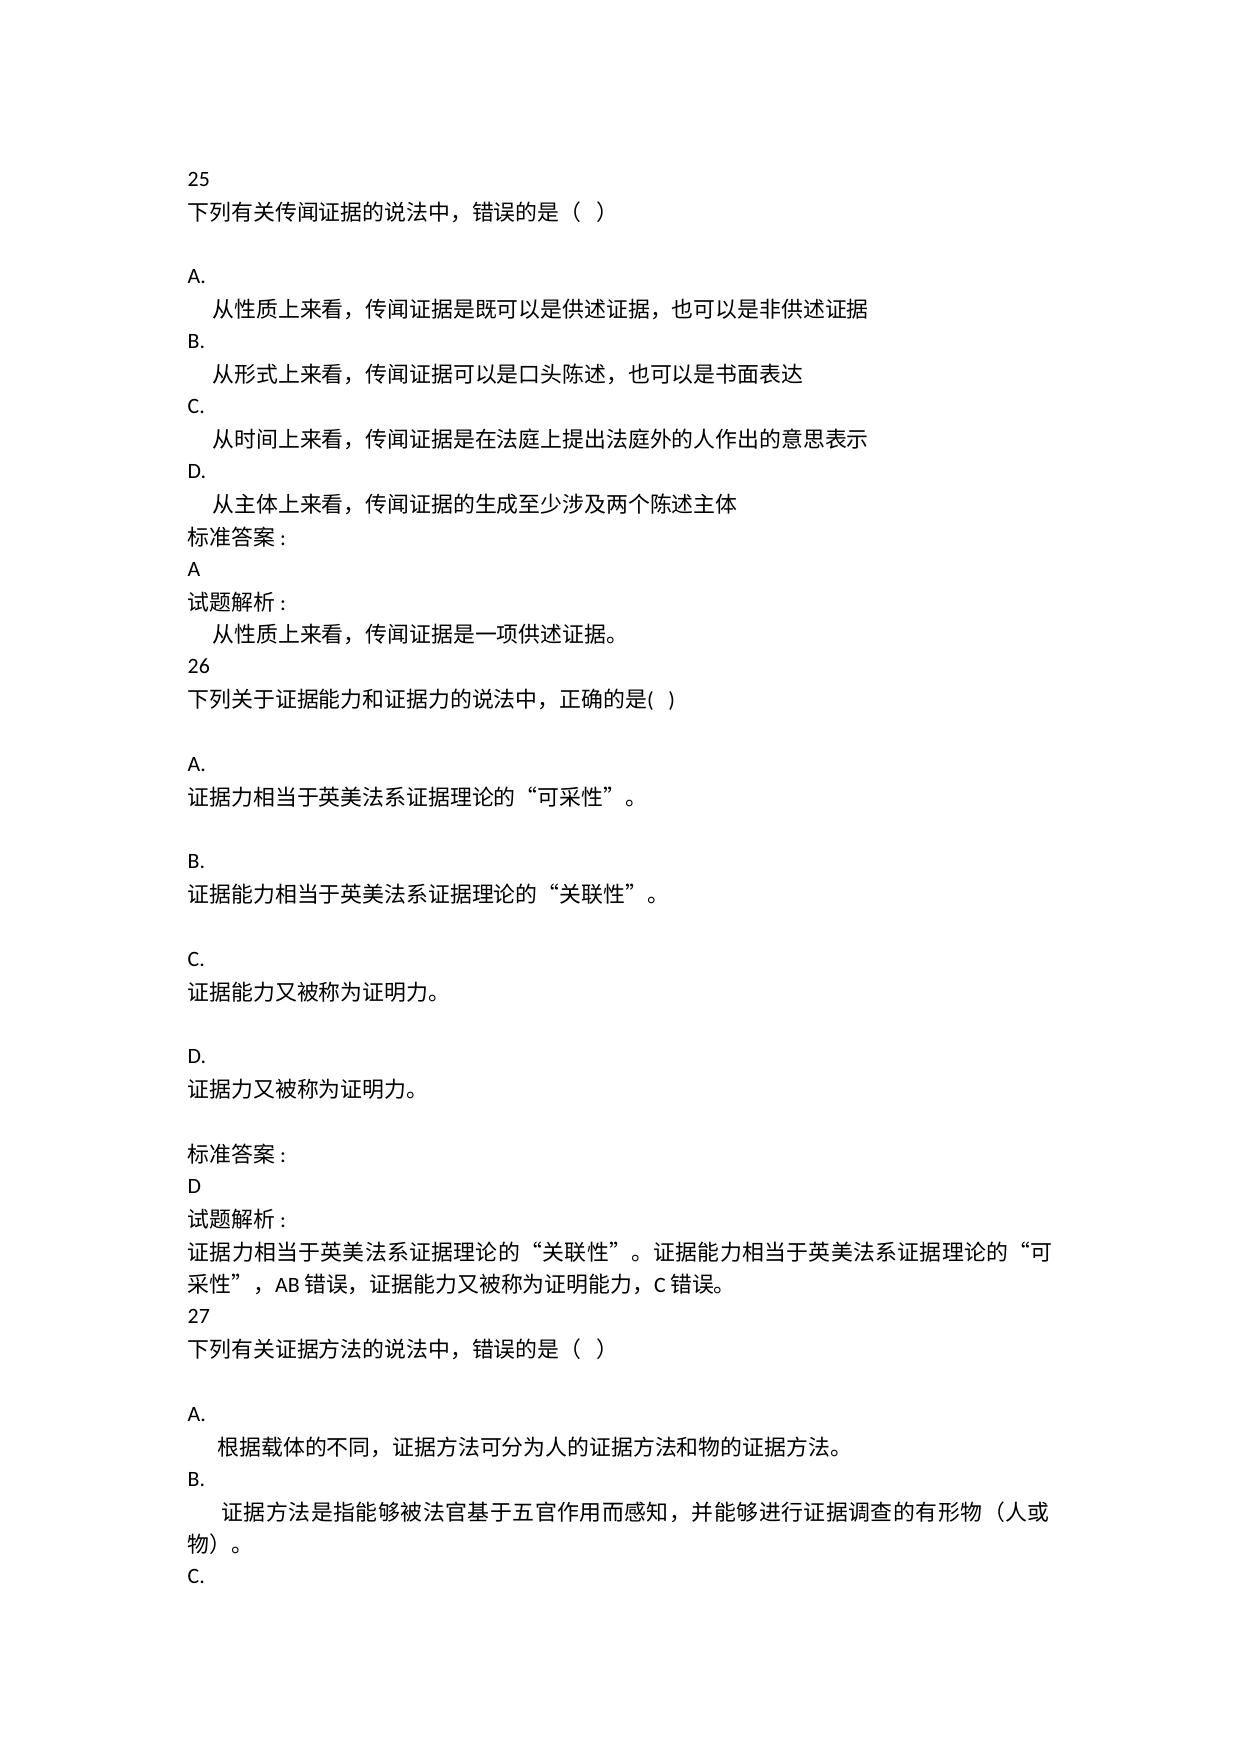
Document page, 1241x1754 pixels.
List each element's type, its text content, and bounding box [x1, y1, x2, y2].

text D [187, 1169, 1053, 1202]
text D. [187, 1039, 1053, 1072]
text 从时间上来看，传闻证据是在法庭上提出法庭外的人作出的意思表示 [187, 422, 1053, 454]
text C. [187, 1559, 1053, 1592]
text 试题解析 : [187, 1202, 1053, 1234]
text B. [187, 324, 1053, 357]
text C. [187, 389, 1053, 422]
text 从形式上来看，传闻证据可以是口头陈述，也可以是书面表达 [187, 357, 1053, 389]
text B. [187, 844, 1053, 877]
text 从主体上来看，传闻证据的生成至少涉及两个陈述主体 [187, 487, 1053, 519]
text B. [187, 1462, 1053, 1494]
text 试题解析 : [187, 584, 1053, 617]
text 标准答案 : [187, 519, 1053, 552]
text 下列关于证据能力和证据力的说法中，正确的是( ) [187, 682, 1053, 714]
text A. [187, 747, 1053, 779]
text 下列有关证据方法的说法中，错误的是（ ） [187, 1332, 1053, 1364]
text A. [187, 259, 1053, 292]
text 从性质上来看，传闻证据是一项供述证据。 [187, 617, 1053, 649]
text 证据力相当于英美法系证据理论的“关联性”。证据能力相当于英美法系证据理论的“可采性”，AB错误，证据能力又被称为证明能力，C错误。 [187, 1234, 1053, 1299]
text 证据方法是指能够被法官基于五官作用而感知，并能够进行证据调查的有形物（人或物）。 [187, 1494, 1053, 1559]
text 27 [187, 1299, 1053, 1332]
text 25 [187, 162, 1053, 194]
text 根据载体的不同，证据方法可分为人的证据方法和物的证据方法。 [187, 1429, 1053, 1462]
text 从性质上来看，传闻证据是既可以是供述证据，也可以是非供述证据 [187, 292, 1053, 324]
text D. [187, 454, 1053, 487]
text A [187, 552, 1053, 584]
text 证据力又被称为证明力。 [187, 1072, 1053, 1104]
text 证据能力相当于英美法系证据理论的“关联性”。 [187, 877, 1053, 909]
text 证据力相当于英美法系证据理论的“可采性”。 [187, 779, 1053, 812]
text A. [187, 1397, 1053, 1429]
text 标准答案 : [187, 1137, 1053, 1169]
text 26 [187, 649, 1053, 682]
text C. [187, 942, 1053, 974]
text 证据能力又被称为证明力。 [187, 974, 1053, 1007]
text 下列有关传闻证据的说法中，错误的是（ ） [187, 194, 1053, 227]
